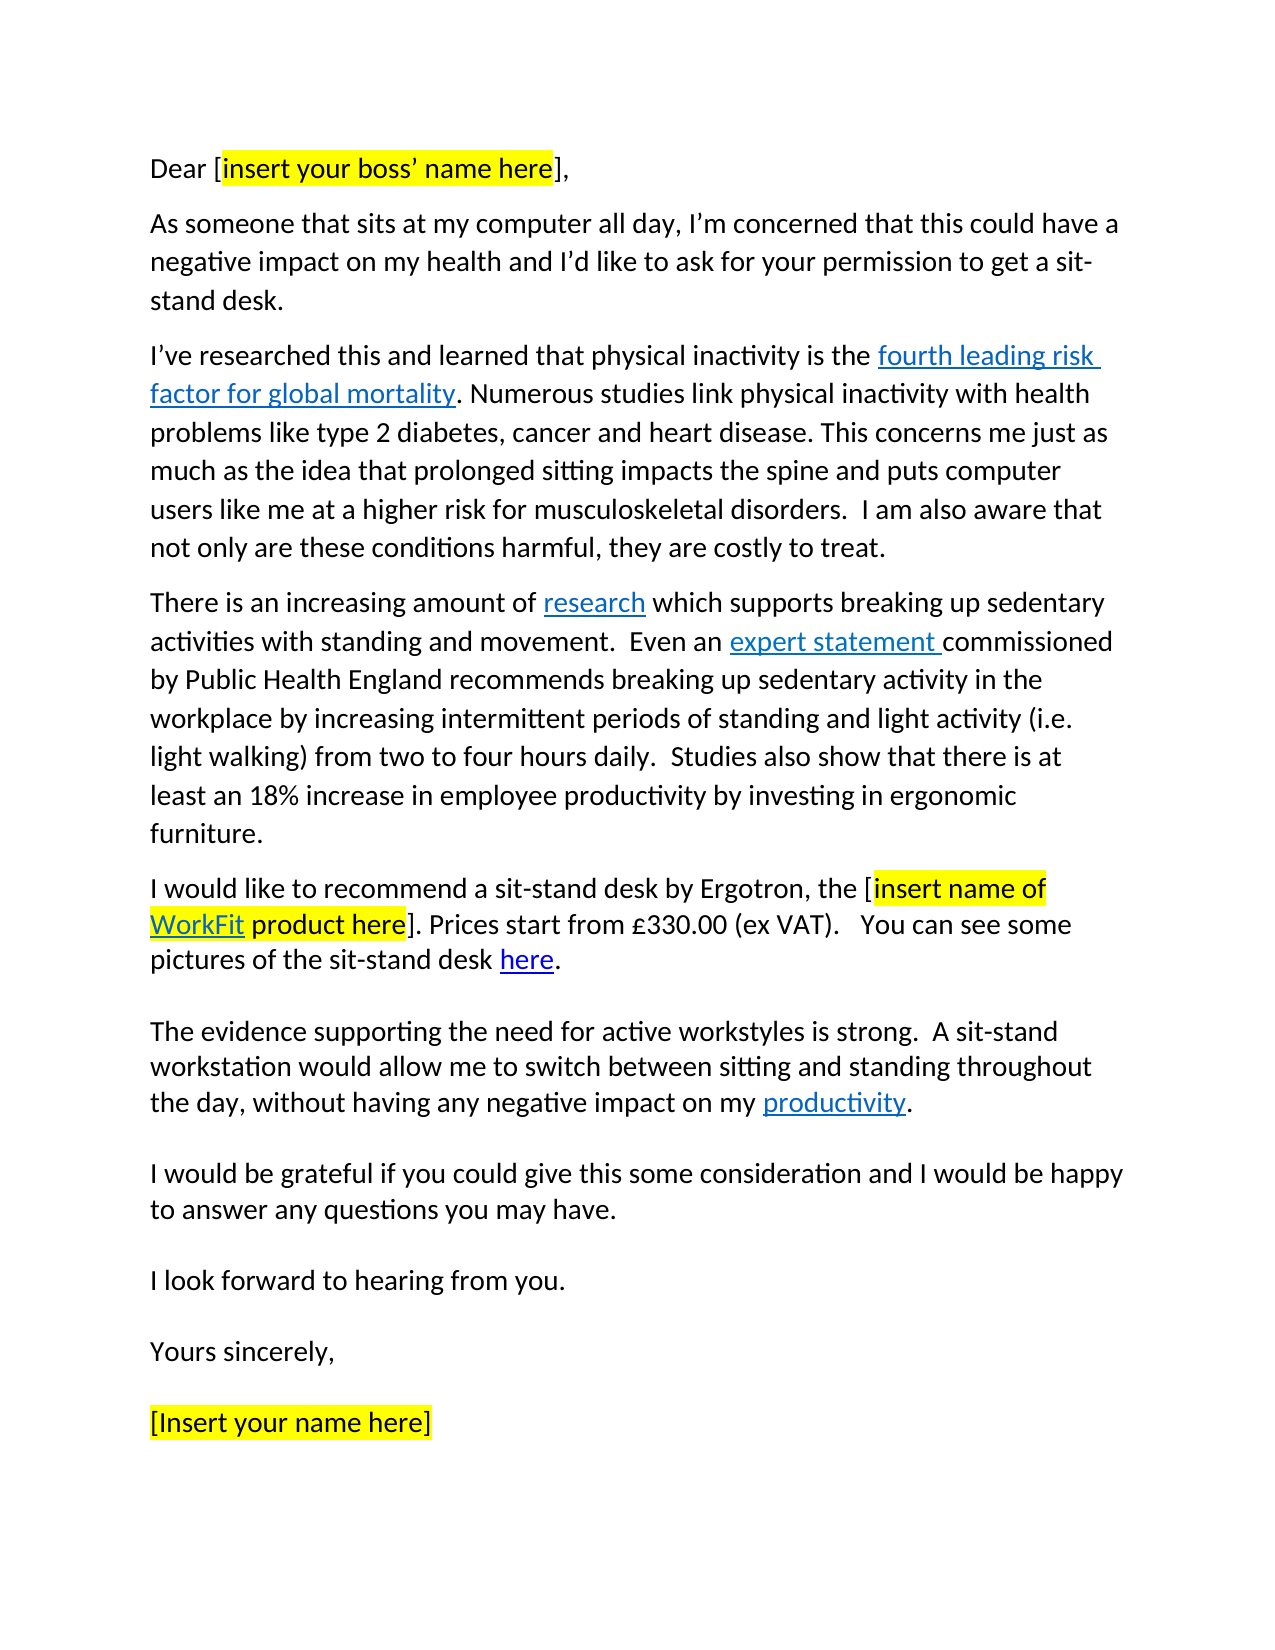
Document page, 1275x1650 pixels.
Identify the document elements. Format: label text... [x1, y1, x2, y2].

text As someone that sits at my computer all day, I’m concerned that this could have a negative impact on my health and I’d like to ask for your permission to get a sit-stand desk. [150, 205, 1125, 318]
text [Insert your name here] [150, 1404, 1125, 1440]
text Yours sincerely, [150, 1333, 1125, 1369]
text Dear [insert your boss’ name here], [553, 150, 1125, 186]
text I look forward to hearing from you. [150, 1262, 1125, 1298]
text Dear [insert your boss’ name here], [150, 150, 222, 186]
text I’ve researched this and learned that physical inactivity is the fourth leading risk factor for global mortality. Numerous studies link physical inactivity with health problems like type 2 diabetes, cancer and heart disease. This concerns me just as much as the idea that prolonged sitting impacts the spine and puts computer users like me at a higher risk for musculoskeletal disorders. I am also aware that not only are these conditions harmful, they are costly to treat. [150, 337, 1125, 565]
text The evidence supporting the need for active workstyles is strong. A sit-stand workstation would allow me to switch between sitting and standing throughout the day, without having any negative impact on my productivity. [150, 1013, 1125, 1119]
text I would like to recommend a sit-stand desk by Ergotron, the [insert name of WorkFit product here]. Prices start from £330.00 (ex VAT). You can see some pictures of the sit-stand desk here. [150, 870, 1125, 977]
text There is an increasing amount of research which supports breaking up sedentary activities with standing and movement. Even an expert statement commissioned by Public Health England recommends breaking up sedentary activity in the workplace by increasing intermittent periods of standing and light activity (i.e. light walking) from two to four hours daily. Studies also show that there is at least an 18% increase in employee productivity by investing in ergonomic furniture. [150, 584, 1125, 851]
text I would be grateful if you could give this some consideration and I would be happy to answer any questions you may have. [150, 1155, 1125, 1226]
